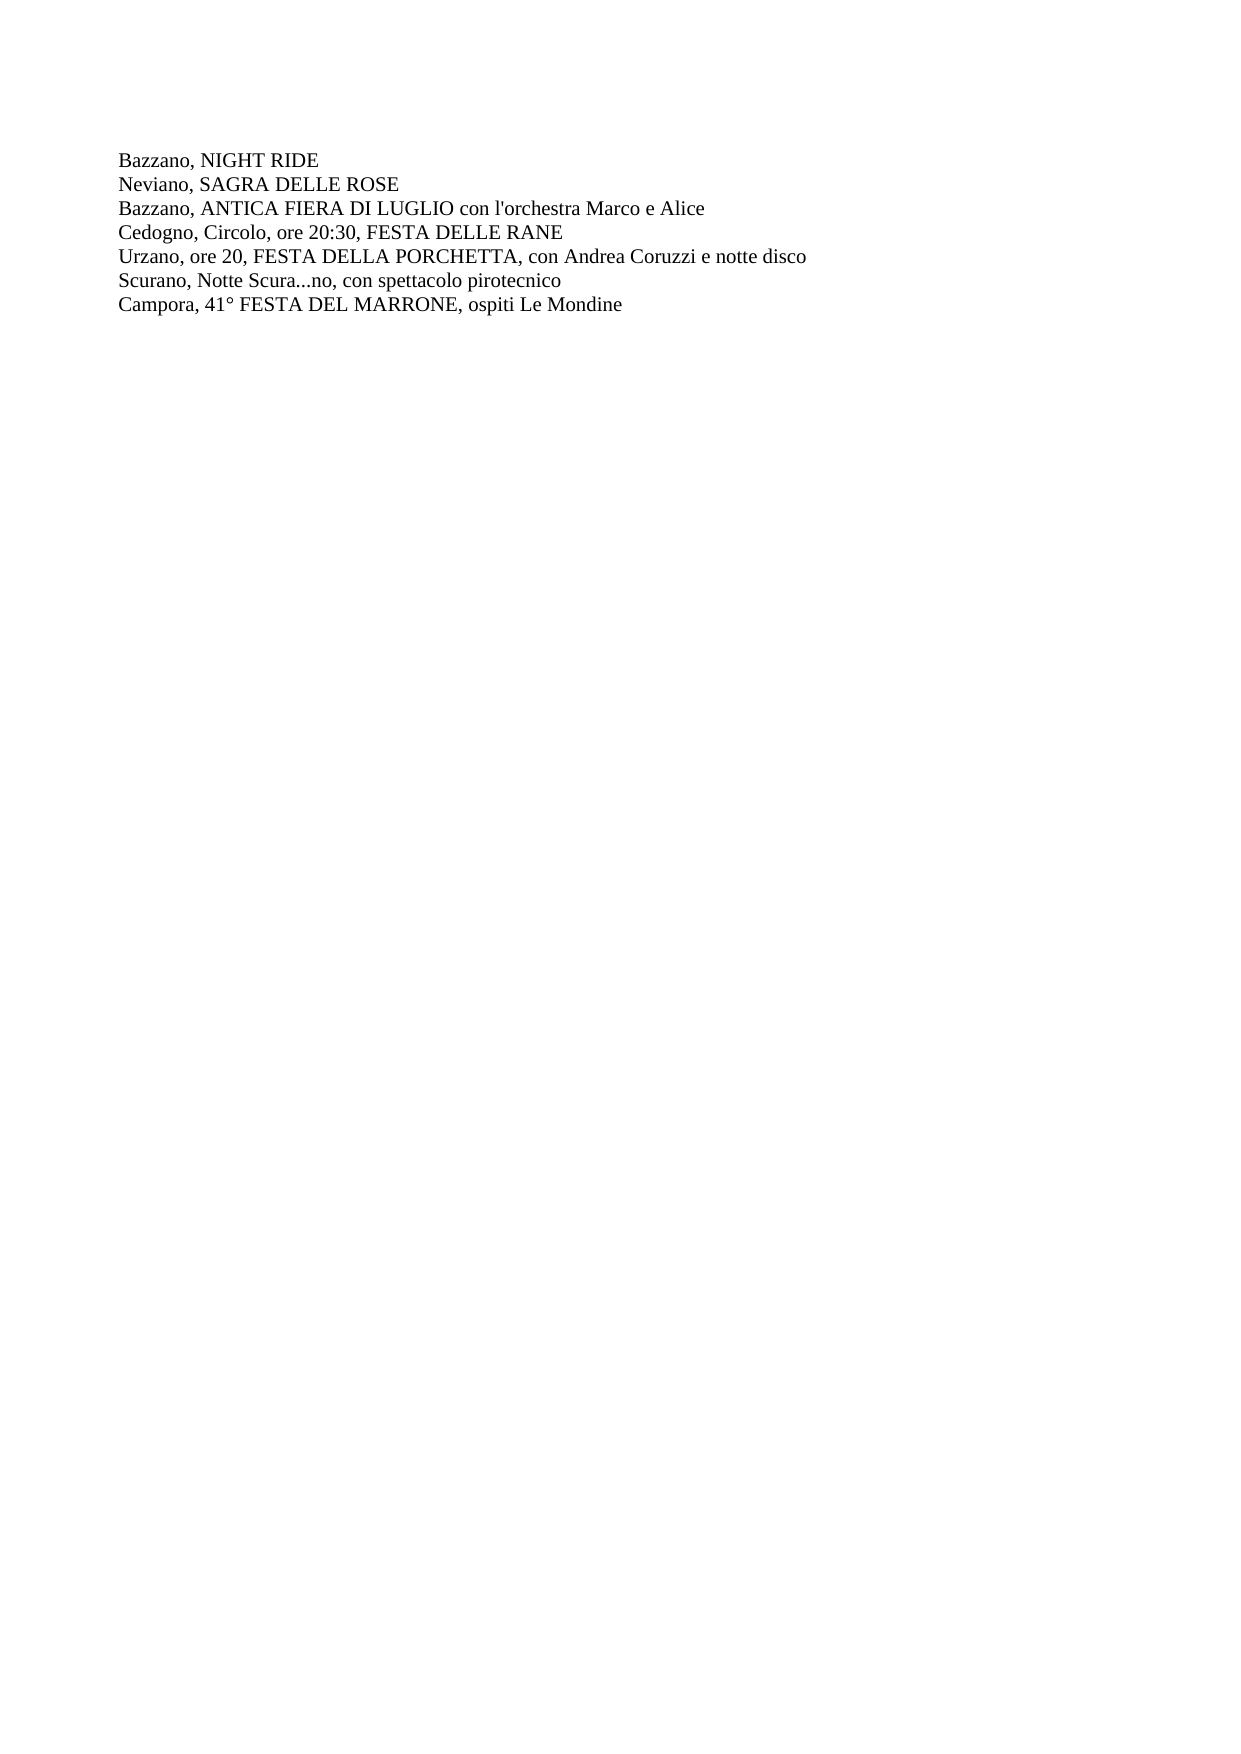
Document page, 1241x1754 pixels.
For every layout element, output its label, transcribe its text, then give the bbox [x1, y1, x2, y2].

text Bazzano, NIGHT RIDE [118, 148, 1122, 172]
text Cedogno, Circolo, ore 20:30, FESTA DELLE RANE [118, 220, 1122, 244]
text Neviano, SAGRA DELLE ROSE [118, 172, 1122, 196]
text Scurano, Notte Scura...no, con spettacolo pirotecnico [118, 268, 1122, 292]
text Campora, 41° FESTA DEL MARRONE, ospiti Le Mondine [118, 292, 1122, 316]
text Urzano, ore 20, FESTA DELLA PORCHETTA, con Andrea Coruzzi e notte disco [118, 244, 1122, 268]
text Bazzano, ANTICA FIERA DI LUGLIO con l'orchestra Marco e Alice [118, 196, 1122, 220]
